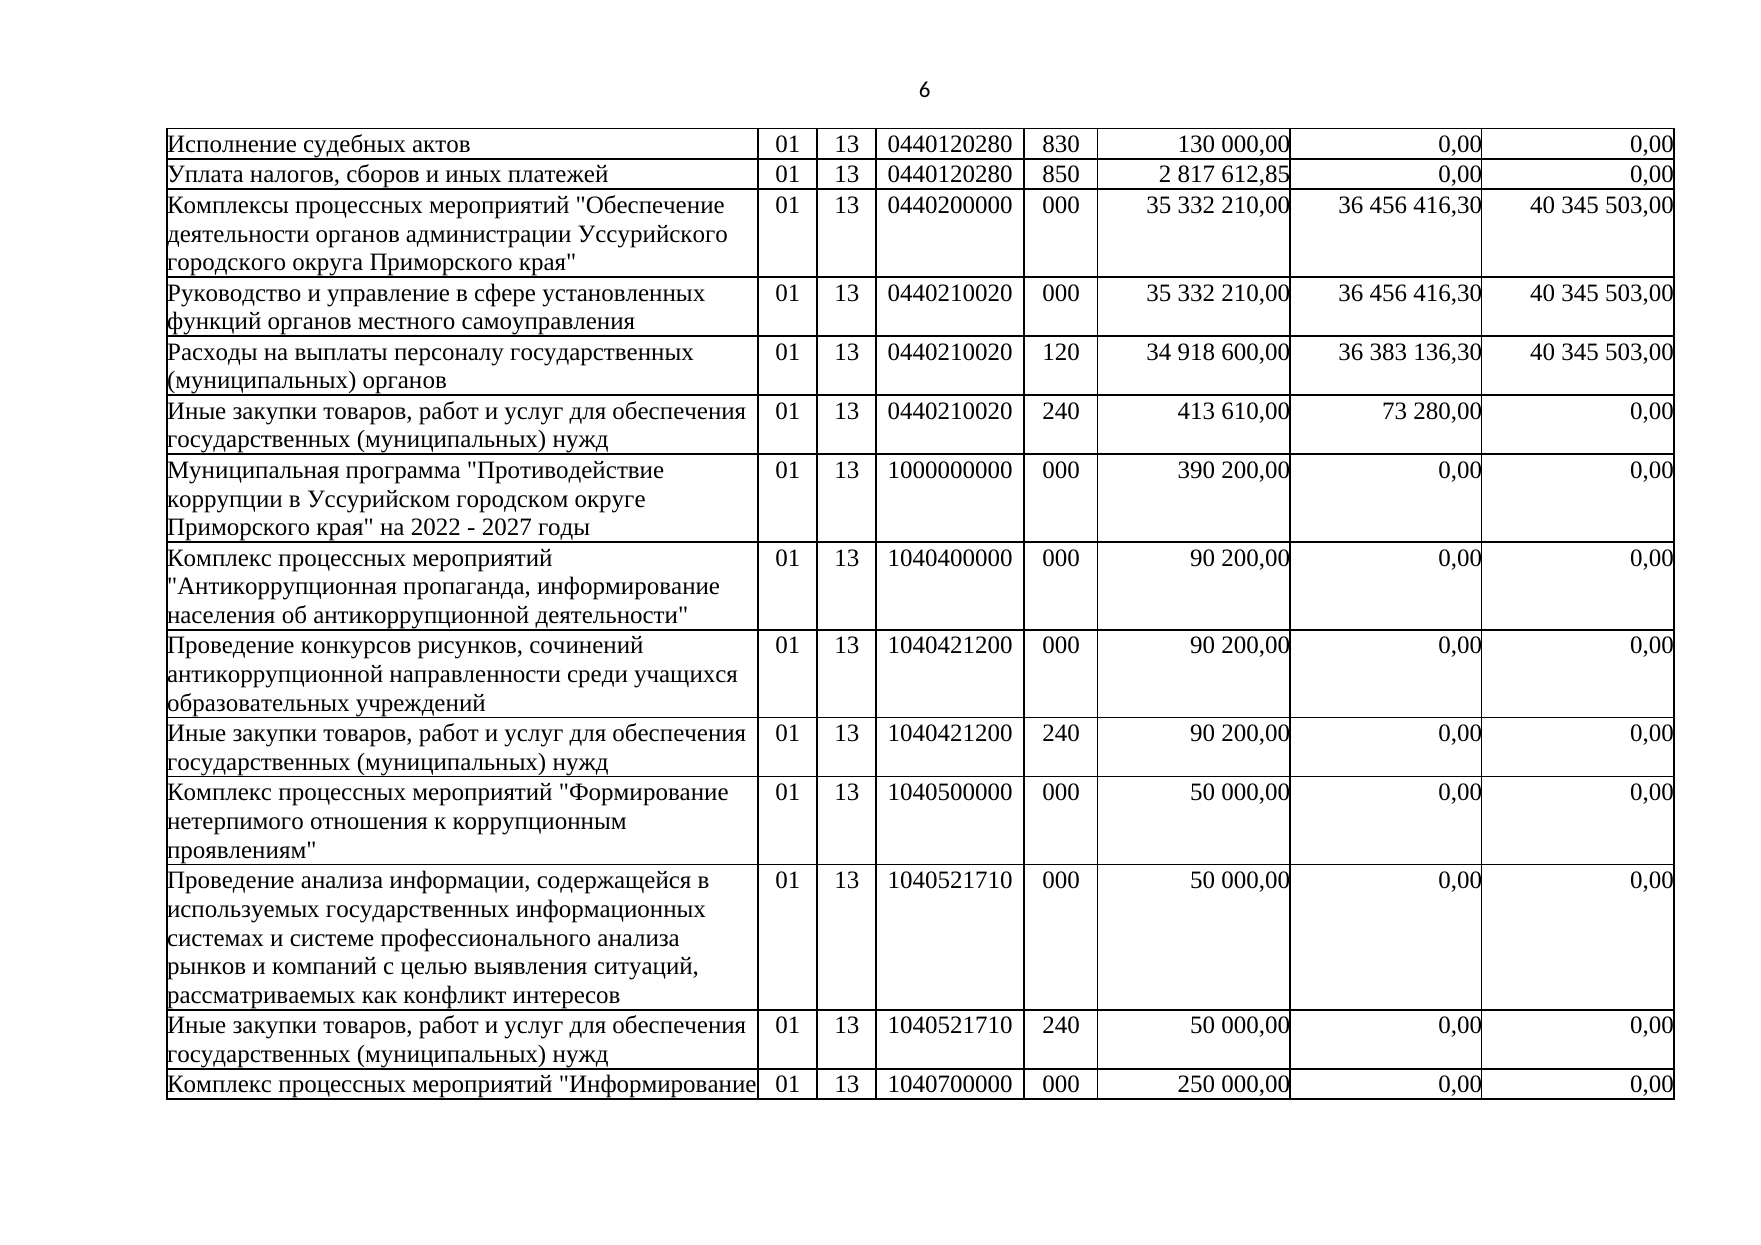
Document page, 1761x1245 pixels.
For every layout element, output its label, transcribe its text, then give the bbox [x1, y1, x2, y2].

table_cell 0,00 [1482, 129, 1673, 158]
table_cell 240 [1025, 1011, 1097, 1068]
table_cell Комплексы процессных мероприятий "Обеспечение деятельности органов администрации Уссурийского городского округа Приморского края" [168, 190, 757, 276]
table_cell 01 [759, 1011, 816, 1068]
table_cell 13 [818, 718, 875, 776]
table_cell 2 817 612,85 [1098, 160, 1289, 188]
table_cell 40 345 503,00 [1482, 278, 1673, 335]
table_cell 0,00 [1291, 543, 1481, 629]
table_cell 0,00 [1482, 631, 1673, 717]
table_cell 13 [818, 455, 875, 541]
table_cell 01 [759, 396, 816, 453]
table_cell 000 [1025, 865, 1097, 1009]
table_cell 1040400000 [877, 543, 1023, 629]
table_cell 830 [1025, 129, 1097, 158]
table_cell 01 [759, 278, 816, 335]
table_cell 01 [759, 337, 816, 394]
table_cell 90 200,00 [1098, 718, 1289, 776]
table_cell 01 [759, 455, 816, 541]
table_cell 0440120280 [877, 160, 1023, 188]
table_cell Исполнение судебных актов [168, 129, 757, 158]
table_cell 01 [759, 777, 816, 864]
table_cell 0,00 [1482, 543, 1673, 629]
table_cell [168, 1070, 757, 1098]
table_cell 35 332 210,00 [1098, 278, 1289, 335]
table_cell 13 [818, 865, 875, 1009]
table_cell 35 332 210,00 [1098, 190, 1289, 276]
table_cell 01 [759, 543, 816, 629]
table_cell 34 918 600,00 [1098, 337, 1289, 394]
table_cell 36 456 416,30 [1291, 278, 1481, 335]
table_cell 01 [759, 129, 816, 158]
table_cell 000 [1025, 631, 1097, 717]
table_cell 0,00 [1291, 1070, 1481, 1098]
table_cell 850 [1025, 160, 1097, 188]
table_cell 1040521710 [877, 1011, 1023, 1068]
table_cell Проведение анализа информации, содержащейся в используемых государственных информационных системах и системе профессионального анализа рынков и компаний с целью выявления ситуаций, рассматриваемых как конфликт интересов [168, 865, 757, 1009]
table_cell 01 [759, 190, 816, 276]
table_cell 0,00 [1291, 1011, 1481, 1068]
table_cell 13 [818, 337, 875, 394]
table_cell 0,00 [1291, 160, 1481, 188]
table_cell 01 [759, 160, 816, 188]
table_cell Комплекс процессных мероприятий "Формирование нетерпимого отношения к коррупционным проявлениям" [168, 777, 757, 864]
table_cell 1040500000 [877, 777, 1023, 864]
table_cell 13 [818, 160, 875, 188]
table_cell 0,00 [1482, 718, 1673, 776]
table_cell 36 383 136,30 [1291, 337, 1481, 394]
table_cell 01 [759, 631, 816, 717]
table_cell 0,00 [1482, 160, 1673, 188]
table_cell 01 [759, 1070, 816, 1098]
table_cell 13 [818, 1011, 875, 1068]
table_cell 0,00 [1291, 718, 1481, 776]
table_cell Иные закупки товаров, работ и услуг для обеспечения государственных (муниципальных) нужд [168, 718, 757, 776]
table_cell 40 345 503,00 [1482, 190, 1673, 276]
table_cell 000 [1025, 190, 1097, 276]
table_cell 0,00 [1291, 129, 1481, 158]
table_cell 0,00 [1291, 631, 1481, 717]
table_cell 90 200,00 [1098, 631, 1289, 717]
table_cell 000 [1025, 777, 1097, 864]
table_cell 0440200000 [877, 190, 1023, 276]
table_cell 90 200,00 [1098, 543, 1289, 629]
table_cell 120 [1025, 337, 1097, 394]
table_cell Муниципальная программа "Противодействие коррупции в Уссурийском городском округе Приморского края" на 2022 - 2027 годы [168, 455, 757, 541]
table_cell 413 610,00 [1098, 396, 1289, 453]
table_cell 0,00 [1291, 777, 1481, 864]
table_cell 36 456 416,30 [1291, 190, 1481, 276]
table_cell 0,00 [1482, 1070, 1673, 1098]
table_cell 50 000,00 [1098, 777, 1289, 864]
table_cell Иные закупки товаров, работ и услуг для обеспечения государственных (муниципальных) нужд [168, 396, 757, 453]
table_cell 13 [818, 129, 875, 158]
table_cell 50 000,00 [1098, 1011, 1289, 1068]
table_cell Уплата налогов, сборов и иных платежей [168, 160, 757, 188]
table_cell 0440210020 [877, 278, 1023, 335]
table_cell Комплекс процессных мероприятий "Антикоррупционная пропаганда, информирование населения об антикоррупционной деятельности" [168, 543, 757, 629]
table_cell 13 [818, 190, 875, 276]
table_cell 01 [759, 718, 816, 776]
table_cell 1040421200 [877, 718, 1023, 776]
table_cell 13 [818, 1070, 875, 1098]
table_cell 73 280,00 [1291, 396, 1481, 453]
table_cell 250 000,00 [1098, 1070, 1289, 1098]
table_cell 01 [759, 865, 816, 1009]
table_cell 000 [1025, 278, 1097, 335]
table_cell 50 000,00 [1098, 865, 1289, 1009]
table_cell Руководство и управление в сфере установленных функций органов местного самоуправления [168, 278, 757, 335]
table_cell 1000000000 [877, 455, 1023, 541]
table_cell 0,00 [1482, 777, 1673, 864]
table_cell 0440210020 [877, 337, 1023, 394]
table_cell 1040521710 [877, 865, 1023, 1009]
table_cell 0,00 [1482, 1011, 1673, 1068]
table_cell 0440210020 [877, 396, 1023, 453]
table_cell 0,00 [1482, 396, 1673, 453]
table_cell 13 [818, 777, 875, 864]
table_cell 13 [818, 631, 875, 717]
table_cell Расходы на выплаты персоналу государственных (муниципальных) органов [168, 337, 757, 394]
table_cell Иные закупки товаров, работ и услуг для обеспечения государственных (муниципальных) нужд [168, 1011, 757, 1068]
table_cell 390 200,00 [1098, 455, 1289, 541]
table_cell 000 [1025, 543, 1097, 629]
table_cell 1040421200 [877, 631, 1023, 717]
table_cell 40 345 503,00 [1482, 337, 1673, 394]
table_cell 0,00 [1291, 865, 1481, 1009]
table_cell 0,00 [1482, 865, 1673, 1009]
table_cell 000 [1025, 455, 1097, 541]
table_cell 13 [818, 543, 875, 629]
table_cell 240 [1025, 396, 1097, 453]
table_cell 1040700000 [877, 1070, 1023, 1098]
table_cell Проведение конкурсов рисунков, сочинений антикоррупционной направленности среди учащихся образовательных учреждений [168, 631, 757, 717]
table_cell 130 000,00 [1098, 129, 1289, 158]
table_cell 0,00 [1291, 455, 1481, 541]
table_cell 13 [818, 396, 875, 453]
table_cell 000 [1025, 1070, 1097, 1098]
table_cell 0440120280 [877, 129, 1023, 158]
table_cell 240 [1025, 718, 1097, 776]
table_cell 13 [818, 278, 875, 335]
table_cell 0,00 [1482, 455, 1673, 541]
